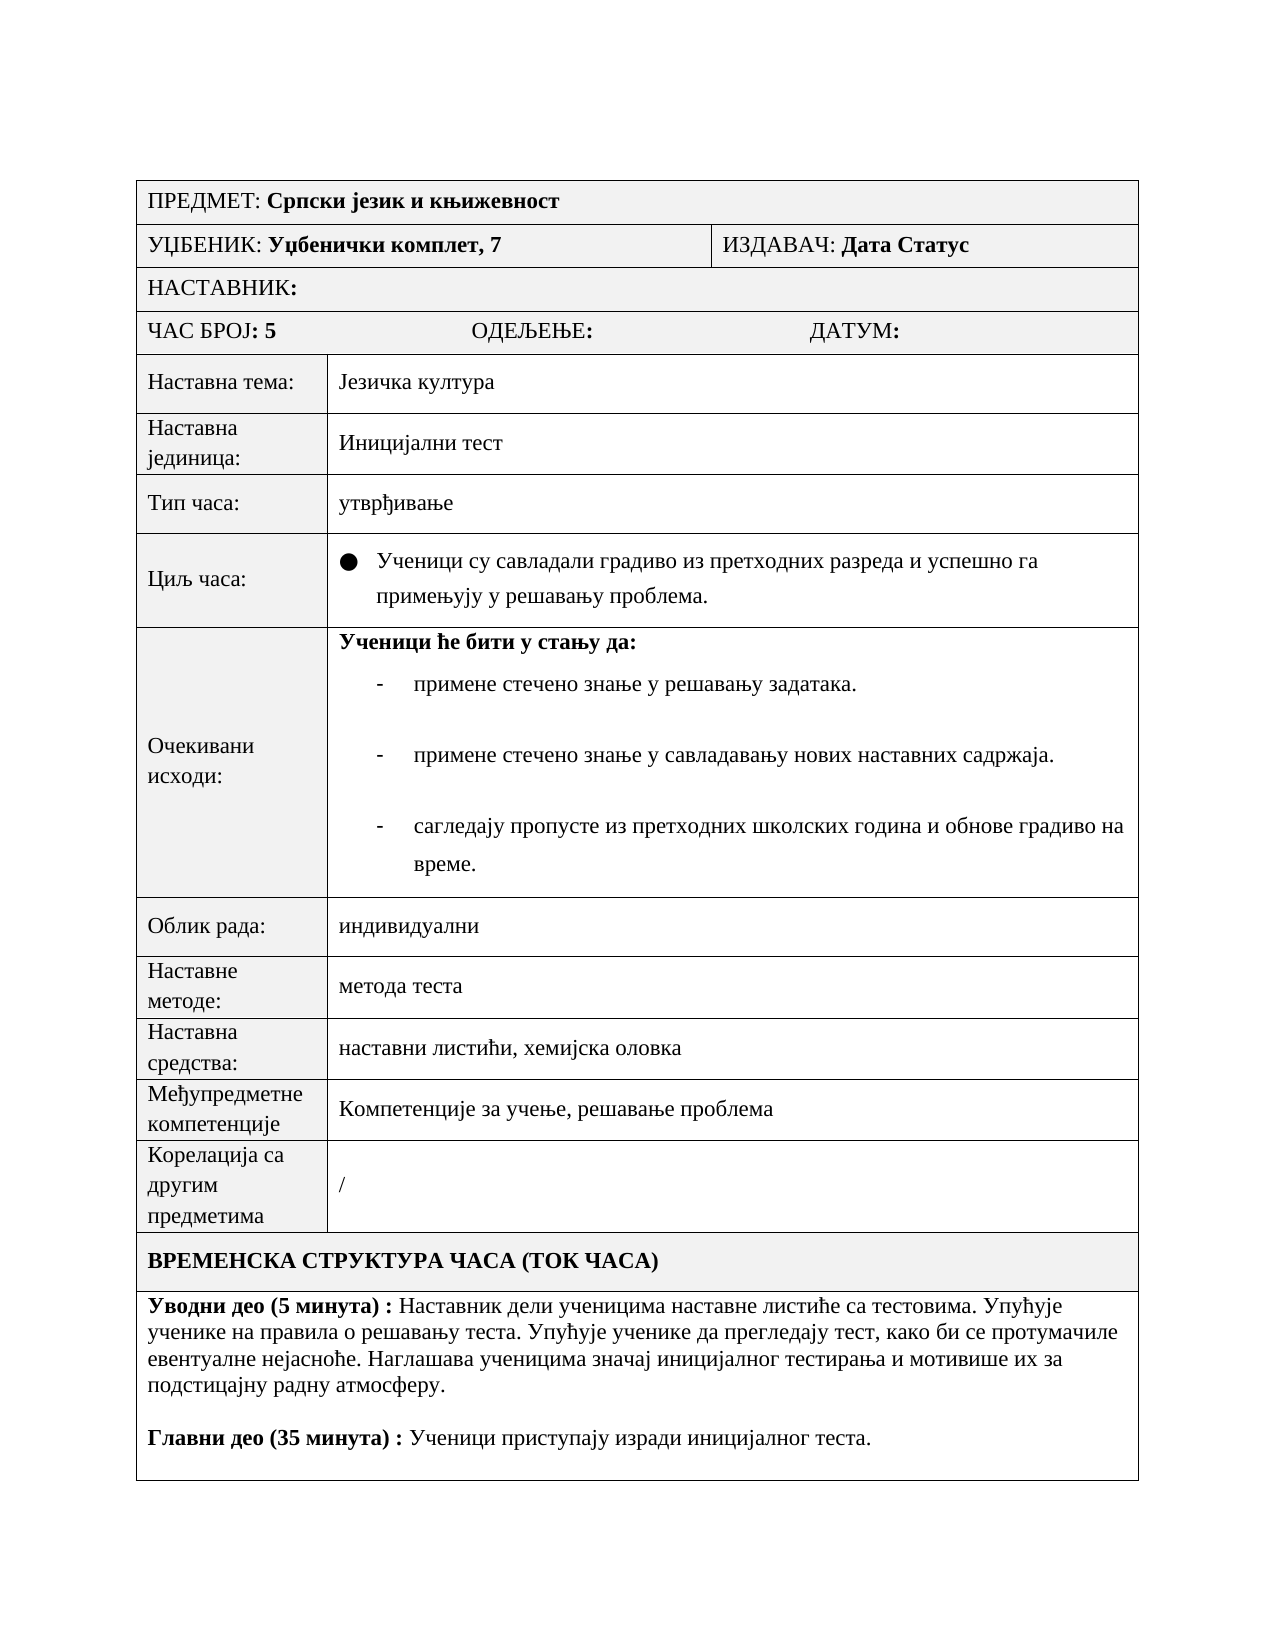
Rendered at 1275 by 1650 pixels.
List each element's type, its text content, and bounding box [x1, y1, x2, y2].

table_cell индивидуални [328, 898, 1138, 956]
table_cell ДАТУМ: [798, 312, 1138, 353]
table_cell Очекивани исходи: [137, 628, 327, 897]
table_cell УЏБЕНИК: Уџбенички комплет, 7 [137, 225, 711, 267]
table_cell наставни листићи, хемијска оловка [328, 1019, 1138, 1079]
table_cell Наставна средства: [137, 1019, 327, 1079]
table_cell Компетенције за учење, решавање проблема [328, 1080, 1138, 1140]
table_cell Корелација са другим предметима [137, 1141, 327, 1232]
table_cell Наставна тема: [137, 355, 327, 413]
table_cell НАСТАВНИК: [137, 268, 1138, 311]
table_cell Наставна јединица: [137, 414, 327, 474]
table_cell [137, 1292, 1138, 1480]
table_cell / [328, 1141, 1138, 1232]
table_cell метода теста [328, 957, 1138, 1017]
table_cell Облик рада: [137, 898, 327, 956]
table_cell Међупредметне компетенције [137, 1080, 327, 1140]
table_cell Тип часа: [137, 475, 327, 533]
table_cell ИЗДАВАЧ: Дата Статус [712, 225, 1138, 267]
table_cell ВРЕМЕНСКА СТРУКТУРА ЧАСА (ТОК ЧАСА) [137, 1233, 1138, 1291]
table_cell ЧАС БРОЈ: 5 [137, 312, 460, 353]
table_cell Ученици ће бити у стању да: примене стечено знање у решавању задатака. примене стечено знање у савладавању нових наставних садржаја. сагледају пропусте из претходних школских година и обнове градиво на време. [328, 628, 1138, 897]
table_cell Наставне методе: [137, 957, 327, 1017]
table_cell Језичка култура [328, 355, 1138, 413]
table_cell утврђивање [328, 475, 1138, 533]
table_cell Циљ часа: [137, 534, 327, 627]
table_cell Иницијални тест [328, 414, 1138, 474]
table_header ПРЕДМЕТ: Српски језик и књижевност [137, 181, 1138, 224]
table_cell ОДЕЉЕЊЕ: [460, 312, 798, 353]
table_cell Ученици су савладали градиво из претходних разреда и успешно га примењују у решавању проблема. [328, 534, 1138, 627]
